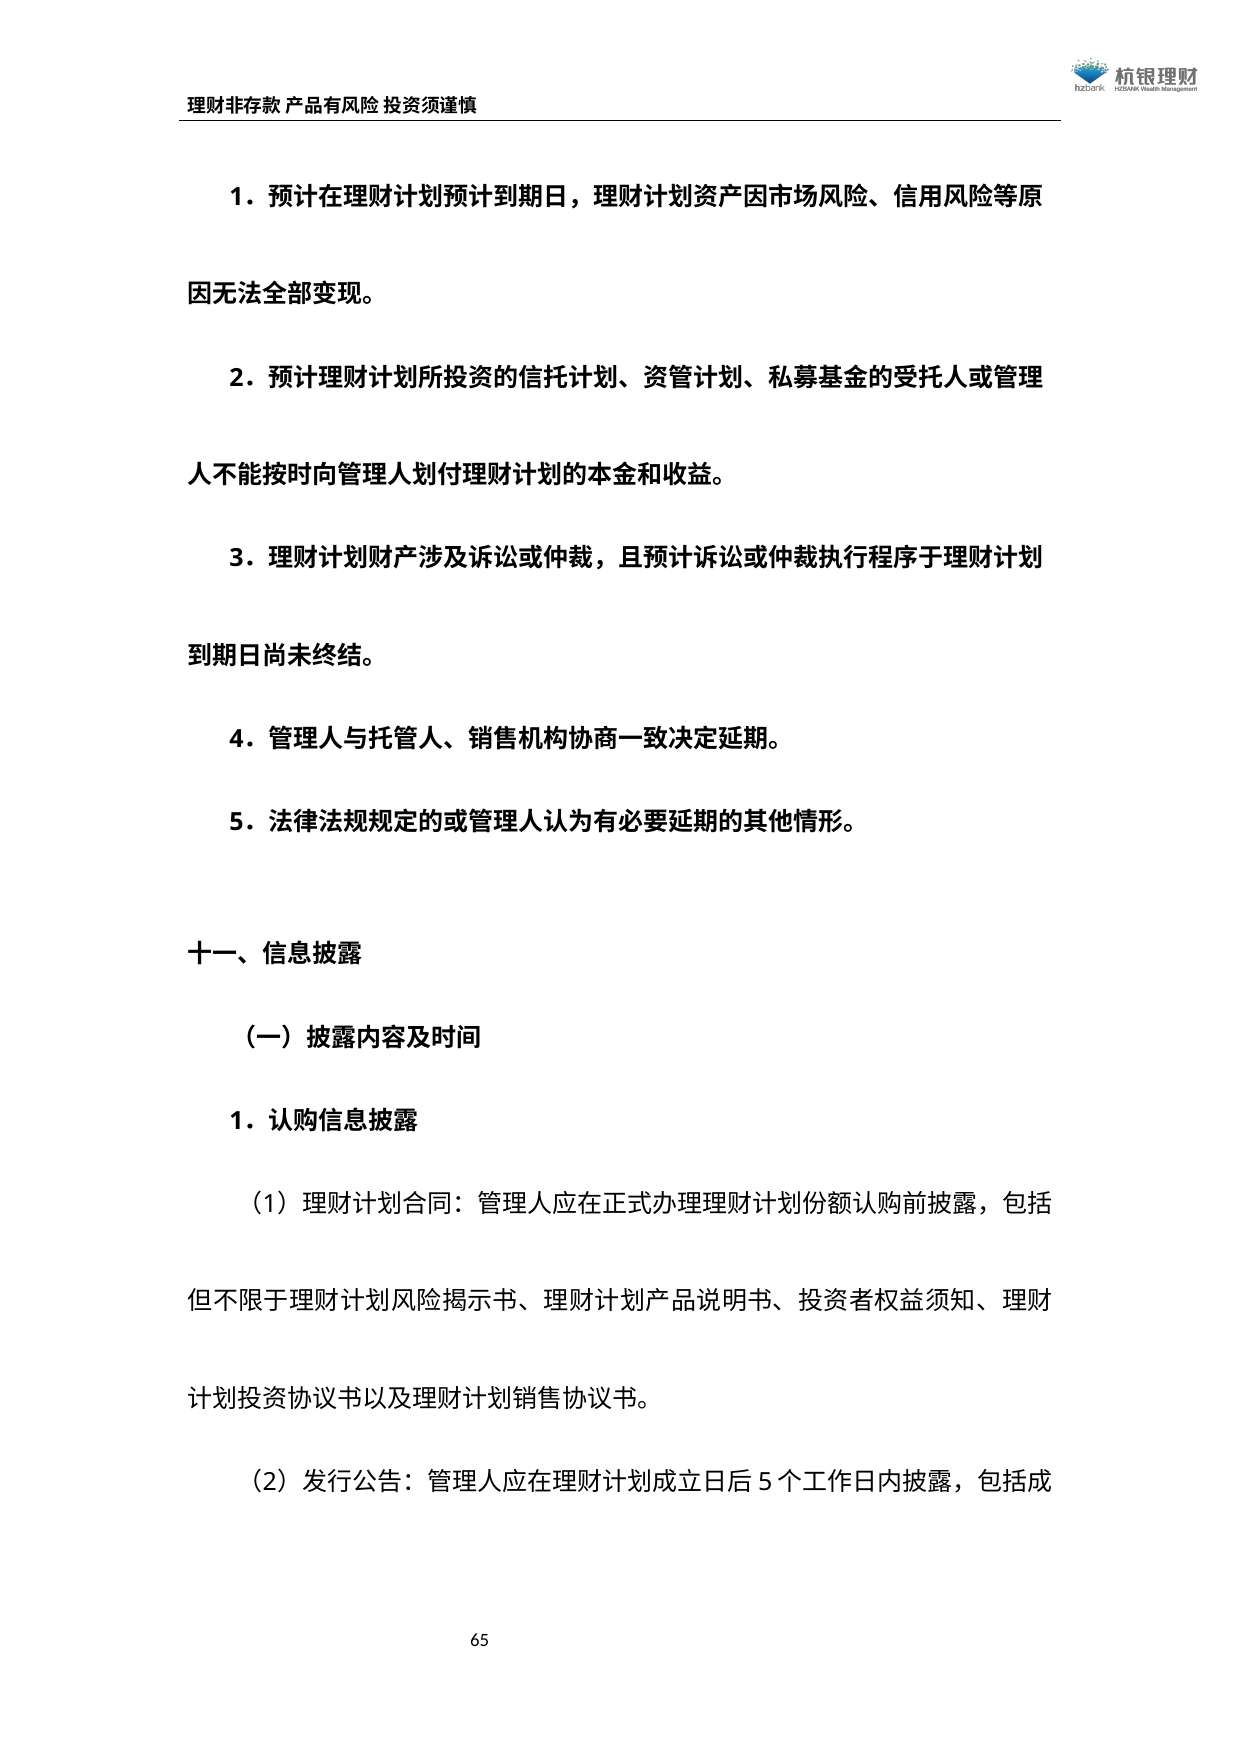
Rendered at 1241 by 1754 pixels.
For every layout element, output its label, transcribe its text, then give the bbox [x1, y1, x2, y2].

list 预计理财计划所投资的信托计划、资管计划、私募基金的受托人或管理人不能按时向管理人划付理财计划的本金和收益。 [187, 343, 1053, 505]
list 信息披露 [144, 919, 1053, 984]
list 管理人与托管人、销售机构协商一致决定延期。 [187, 704, 1053, 769]
list 预计在理财计划预计到期日，理财计划资产因市场风险、信用风险等原因无法全部变现。 [187, 162, 1053, 324]
list 披露内容及时间 [187, 1003, 1053, 1068]
list 发行公告：管理人应在理财计划成立日后5个工作日内披露，包括成立日期、募集规模等信息。 [187, 1447, 1053, 1512]
list 法律法规规定的或管理人认为有必要延期的其他情形。 [187, 787, 1053, 852]
list 理财计划合同：管理人应在正式办理理财计划份额认购前披露，包括但不限于理财计划风险揭示书、理财计划产品说明书、投资者权益须知、理财计划投资协议书以及理财计划销售协议书。 [187, 1169, 1053, 1429]
list 理财计划财产涉及诉讼或仲裁，且预计诉讼或仲裁执行程序于理财计划到期日尚未终结。 [187, 523, 1053, 686]
picture [1027, 0, 1240, 151]
list 认购信息披露 [187, 1086, 1053, 1151]
